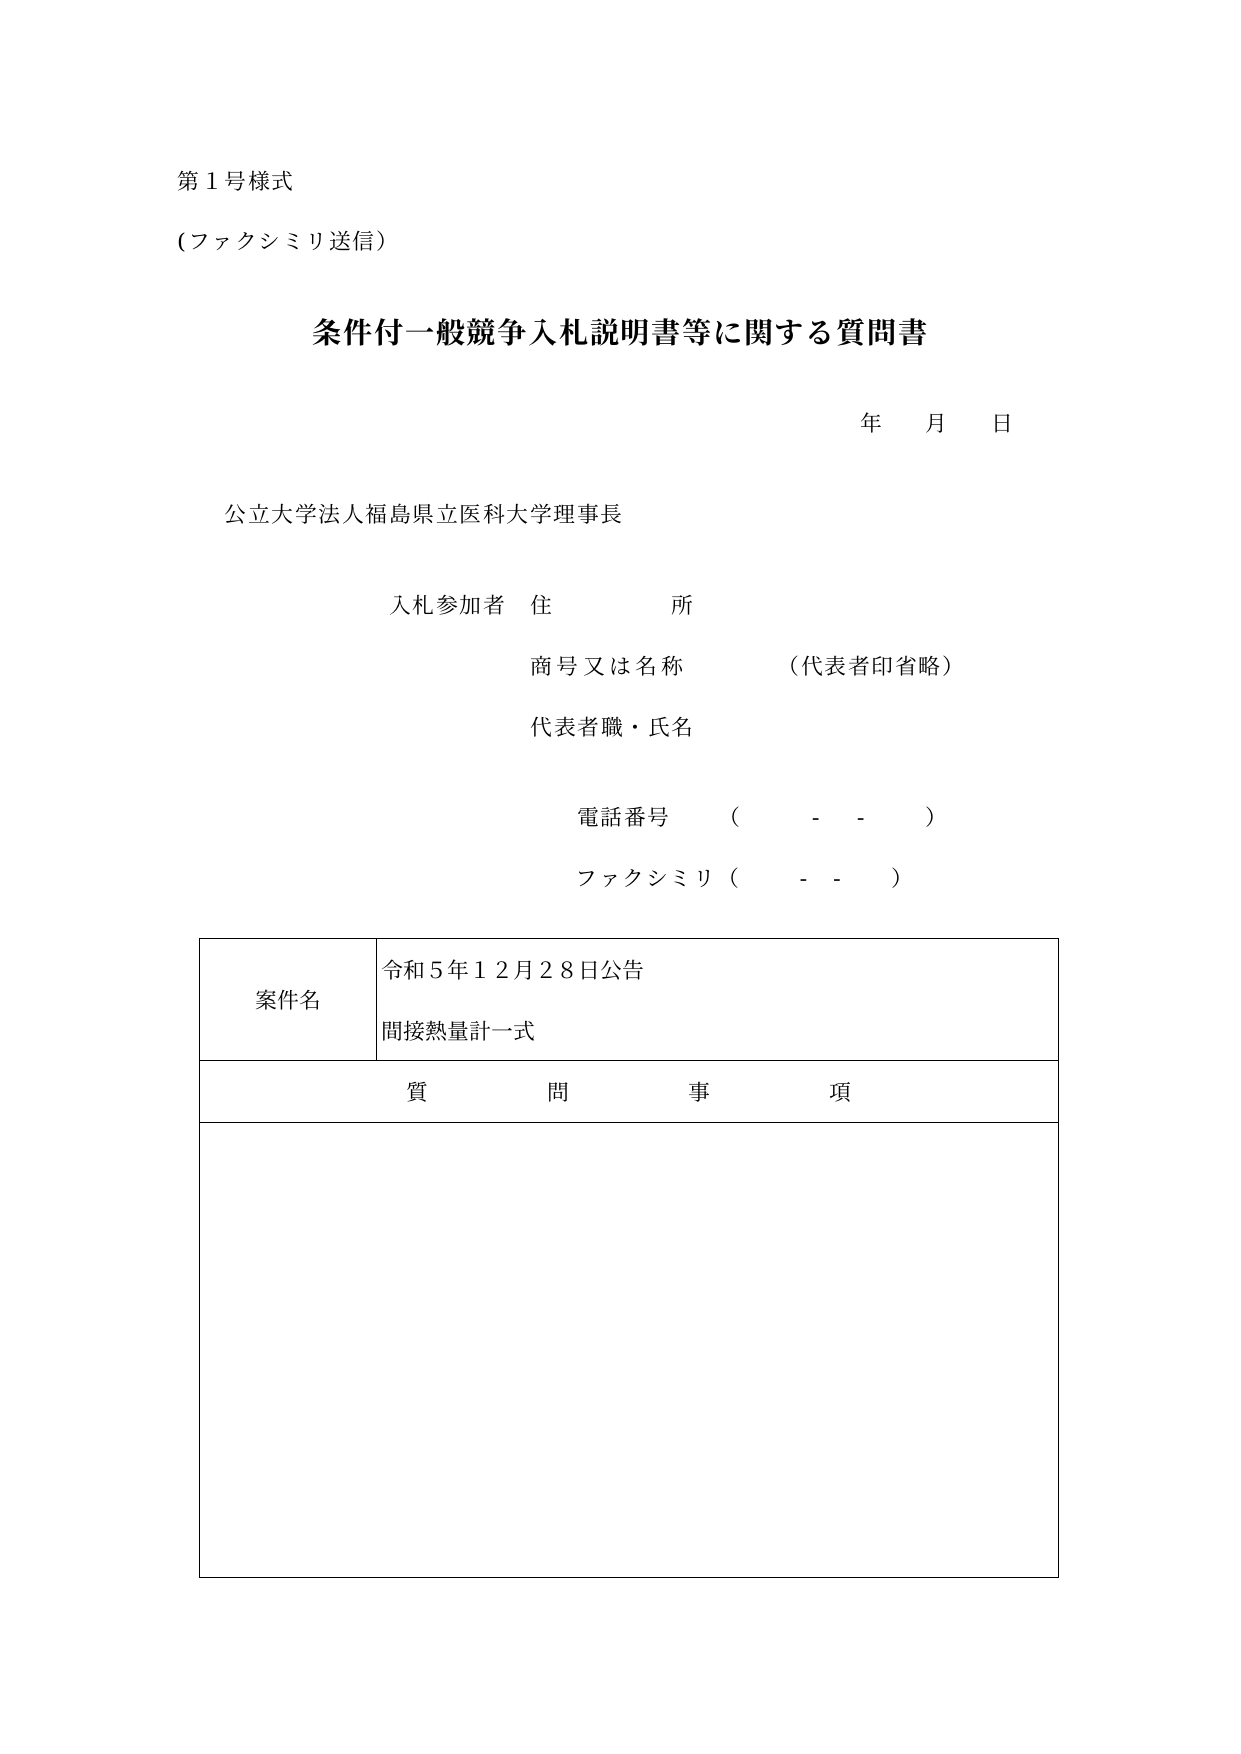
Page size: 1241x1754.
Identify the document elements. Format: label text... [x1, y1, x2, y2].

text (ファクシミリ送信） [177, 210, 1063, 271]
text 年 月 日 [177, 392, 1063, 453]
table_header 案件名 [200, 939, 376, 1060]
table_cell 質 問 事 項 [200, 1061, 1058, 1122]
table_header 令和５年１２月２８日公告 間接熱量計一式 [377, 939, 1058, 1060]
text 電話番号 （ - - ） [177, 786, 1063, 847]
text 入札参加者 住 所 [177, 574, 1063, 634]
text 条件付一般競争入札説明書等に関する質問書 [177, 301, 1063, 362]
text ファクシミリ（ - - ） [177, 847, 1063, 907]
text 第１号様式 [177, 149, 1063, 210]
text 公立大学法人福島県立医科大学理事長 [177, 483, 1063, 543]
table_cell [200, 1123, 1058, 1577]
text 代表者職・氏名 [177, 695, 1063, 756]
text 商号又は名称 （代表者印省略） [177, 634, 1063, 695]
